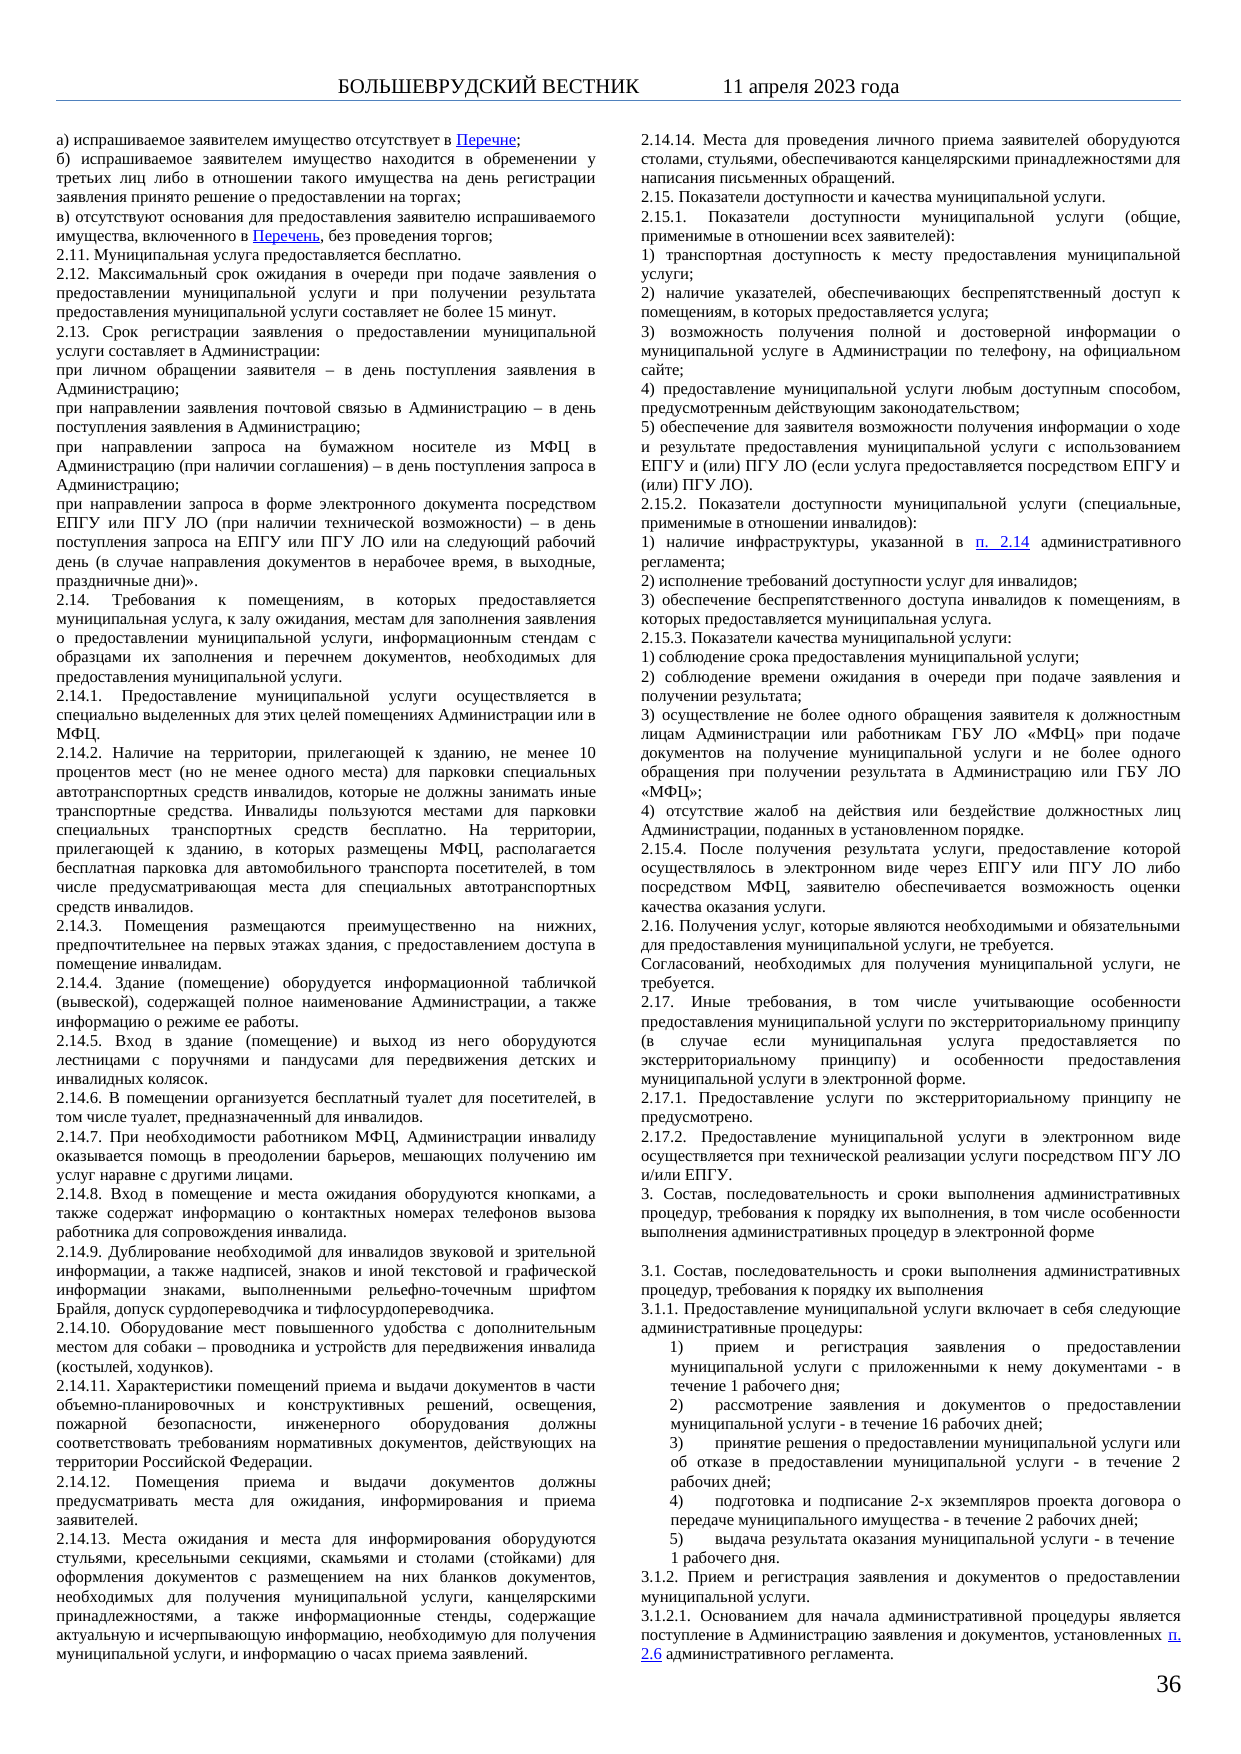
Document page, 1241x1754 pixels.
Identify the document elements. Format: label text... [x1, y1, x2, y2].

text 2.14. Требования к помещениям, в которых предоставляется муниципальная услуга, к залу ожидания, местам для заполнения заявления о предоставлении муниципальной услуги, информационным стендам с образцами их заполнения и перечнем документов, необходимых для предоставления муниципальной услуги. [56, 590, 596, 686]
text 2.15.4. После получения результата услуги, предоставление которой осуществлялось в электронном виде через ЕПГУ или ПГУ ЛО либо посредством МФЦ, заявителю обеспечивается возможность оценки качества оказания услуги. [641, 839, 1181, 916]
text 2.15. Показатели доступности и качества муниципальной услуги. [641, 187, 1181, 206]
text 2.17. Иные требования, в том числе учитывающие особенности предоставления муниципальной услуги по экстерриториальному принципу (в случае если муниципальная услуга предоставляется по экстерриториальному принципу) и особенности предоставления муниципальной услуги в электронной форме. [641, 992, 1181, 1088]
text 2) наличие указателей, обеспечивающих беспрепятственный доступ к помещениям, в которых предоставляется услуга; [641, 283, 1181, 321]
text 2.14.12. Помещения приема и выдачи документов должны предусматривать места для ожидания, информирования и приема заявителей. [56, 1471, 596, 1529]
text 2.12. Максимальный срок ожидания в очереди при подаче заявления о предоставлении муниципальной услуги и при получении результата предоставления муниципальной услуги составляет не более 15 минут. [56, 264, 596, 321]
text б) испрашиваемое заявителем имущество находится в обременении у третьих лиц либо в отношении такого имущества на день регистрации заявления принято решение о предоставлении на торгах; [56, 149, 596, 206]
text 2.14.7. При необходимости работником МФЦ, Администрации инвалиду оказывается помощь в преодолении барьеров, мешающих получению им услуг наравне с другими лицами. [56, 1126, 596, 1184]
text 3.1.2. Прием и регистрация заявления и документов о предоставлении муниципальной услуги. [641, 1567, 1181, 1606]
text 2.14.5. Вход в здание (помещение) и выход из него оборудуются лестницами с поручнями и пандусами для передвижения детских и инвалидных колясок. [56, 1031, 596, 1088]
text 3.1. Состав, последовательность и сроки выполнения административных процедур, требования к порядку их выполнения [641, 1261, 1181, 1299]
list подготовка и подписание 2-х экземпляров проекта договора о передаче муниципального имущества - в течение 2 рабочих дней; [669, 1491, 1181, 1529]
text 3) возможность получения полной и достоверной информации о муниципальной услуге в Администрации по телефону, на официальном сайте; [641, 321, 1181, 379]
text 4) отсутствие жалоб на действия или бездействие должностных лиц Администрации, поданных в установленном порядке. [641, 801, 1181, 839]
text при направлении заявления почтовой связью в Администрацию – в день поступления заявления в Администрацию; [56, 398, 596, 436]
text 2.14.3. Помещения размещаются преимущественно на нижних, предпочтительнее на первых этажах здания, с предоставлением доступа в помещение инвалидам. [56, 916, 596, 973]
text 3) осуществление не более одного обращения заявителя к должностным лицам Администрации или работникам ГБУ ЛО «МФЦ» при подаче документов на получение муниципальной услуги и не более одного обращения при получении результата в Администрацию или ГБУ ЛО «МФЦ»; [641, 705, 1181, 801]
text 1) транспортная доступность к месту предоставления муниципальной услуги; [641, 245, 1181, 283]
list принятие решения о предоставлении муниципальной услуги или об отказе в предоставлении муниципальной услуги - в течение 2 рабочих дней; [669, 1433, 1181, 1491]
text 2.15.2. Показатели доступности муниципальной услуги (специальные, применимые в отношении инвалидов): [641, 494, 1181, 532]
text 5) обеспечение для заявителя возможности получения информации о ходе и результате предоставления муниципальной услуги с использованием ЕПГУ и (или) ПГУ ЛО (если услуга предоставляется посредством ЕПГУ и (или) ПГУ ЛО). [641, 417, 1181, 494]
text 2.14.14. Места для проведения личного приема заявителей оборудуются столами, стульями, обеспечиваются канцелярскими принадлежностями для написания письменных обращений. [641, 130, 1181, 187]
text 3) обеспечение беспрепятственного доступа инвалидов к помещениям, в которых предоставляется муниципальная услуга. [641, 590, 1181, 628]
text а) испрашиваемое заявителем имущество отсутствует в Перечне; [56, 130, 596, 149]
text 2.11. Муниципальная услуга предоставляется бесплатно. [56, 245, 596, 264]
text 2.14.9. Дублирование необходимой для инвалидов звуковой и зрительной информации, а также надписей, знаков и иной текстовой и графической информации знаками, выполненными рельефно-точечным шрифтом Брайля, допуск сурдопереводчика и тифлосурдопереводчика. [56, 1241, 596, 1318]
text при направлении запроса на бумажном носителе из МФЦ в Администрацию (при наличии соглашения) – в день поступления запроса в Администрацию; [56, 436, 596, 494]
text 2.17.2. Предоставление муниципальной услуги в электронном виде осуществляется при технической реализации услуги посредством ПГУ ЛО и/или ЕПГУ. [641, 1126, 1181, 1184]
text 2.14.6. В помещении организуется бесплатный туалет для посетителей, в том числе туалет, предназначенный для инвалидов. [56, 1088, 596, 1126]
text 2.15.1. Показатели доступности муниципальной услуги (общие, применимые в отношении всех заявителей): [641, 206, 1181, 245]
text Согласований, необходимых для получения муниципальной услуги, не требуется. [641, 954, 1181, 992]
text 3.1.1. Предоставление муниципальной услуги включает в себя следующие административные процедуры: [641, 1299, 1181, 1337]
list прием и регистрация заявления о предоставлении муниципальной услуги с приложенными к нему документами - в течение 1 рабочего дня; [669, 1337, 1181, 1395]
text 3.1.2.1. Основанием для начала административной процедуры является поступление в Администрацию заявления и документов, установленных п. 2.6 административного регламента. [641, 1606, 1181, 1663]
text 2.14.13. Места ожидания и места для информирования оборудуются стульями, кресельными секциями, скамьями и столами (стойками) для оформления документов с размещением на них бланков документов, необходимых для получения муниципальной услуги, канцелярскими принадлежностями, а также информационные стенды, содержащие актуальную и исчерпывающую информацию, необходимую для получения муниципальной услуги, и информацию о часах приема заявлений. [56, 1529, 596, 1663]
text 2.13. Срок регистрации заявления о предоставлении муниципальной услуги составляет в Администрации: [56, 321, 596, 360]
text 2.14.1. Предоставление муниципальной услуги осуществляется в специально выделенных для этих целей помещениях Администрации или в МФЦ. [56, 686, 596, 743]
text 2) исполнение требований доступности услуг для инвалидов; [641, 571, 1181, 590]
text 2.15.3. Показатели качества муниципальной услуги: [641, 628, 1181, 647]
text 1) наличие инфраструктуры, указанной в п. 2.14 административного регламента; [641, 532, 1181, 571]
text 2.14.2. Наличие на территории, прилегающей к зданию, не менее 10 процентов мест (но не менее одного места) для парковки специальных автотранспортных средств инвалидов, которые не должны занимать иные транспортные средства. Инвалиды пользуются местами для парковки специальных транспортных средств бесплатно. На территории, прилегающей к зданию, в которых размещены МФЦ, располагается бесплатная парковка для автомобильного транспорта посетителей, в том числе предусматривающая места для специальных автотранспортных средств инвалидов. [56, 743, 596, 916]
text 1) соблюдение срока предоставления муниципальной услуги; [641, 647, 1181, 666]
text 2.17.1. Предоставление услуги по экстерриториальному принципу не предусмотрено. [641, 1088, 1181, 1126]
list рассмотрение заявления и документов о предоставлении муниципальной услуги - в течение 16 рабочих дней; [669, 1395, 1181, 1433]
text 3. Состав, последовательность и сроки выполнения административных процедур, требования к порядку их выполнения, в том числе особенности выполнения административных процедур в электронной форме [641, 1184, 1181, 1241]
list выдача результата оказания муниципальной услуги - в течение 1 рабочего дня. [669, 1529, 1181, 1567]
text 2.16. Получения услуг, которые являются необходимыми и обязательными для предоставления муниципальной услуги, не требуется. [641, 916, 1181, 954]
text 2.14.10. Оборудование мест повышенного удобства с дополнительным местом для собаки – проводника и устройств для передвижения инвалида (костылей, ходунков). [56, 1318, 596, 1376]
text при направлении запроса в форме электронного документа посредством ЕПГУ или ПГУ ЛО (при наличии технической возможности) – в день поступления запроса на ЕПГУ или ПГУ ЛО или на следующий рабочий день (в случае направления документов в нерабочее время, в выходные, праздничные дни)». [56, 494, 596, 590]
text в) отсутствуют основания для предоставления заявителю испрашиваемого имущества, включенного в Перечень, без проведения торгов; [56, 206, 596, 245]
text 4) предоставление муниципальной услуги любым доступным способом, предусмотренным действующим законодательством; [641, 379, 1181, 417]
text 2.14.8. Вход в помещение и места ожидания оборудуются кнопками, а также содержат информацию о контактных номерах телефонов вызова работника для сопровождения инвалида. [56, 1184, 596, 1241]
text 2) соблюдение времени ожидания в очереди при подаче заявления и получении результата; [641, 666, 1181, 705]
text 2.14.11. Характеристики помещений приема и выдачи документов в части объемно-планировочных и конструктивных решений, освещения, пожарной безопасности, инженерного оборудования должны соответствовать требованиям нормативных документов, действующих на территории Российской Федерации. [56, 1376, 596, 1471]
text при личном обращении заявителя – в день поступления заявления в Администрацию; [56, 360, 596, 398]
text 2.14.4. Здание (помещение) оборудуется информационной табличкой (вывеской), содержащей полное наименование Администрации, а также информацию о режиме ее работы. [56, 973, 596, 1031]
